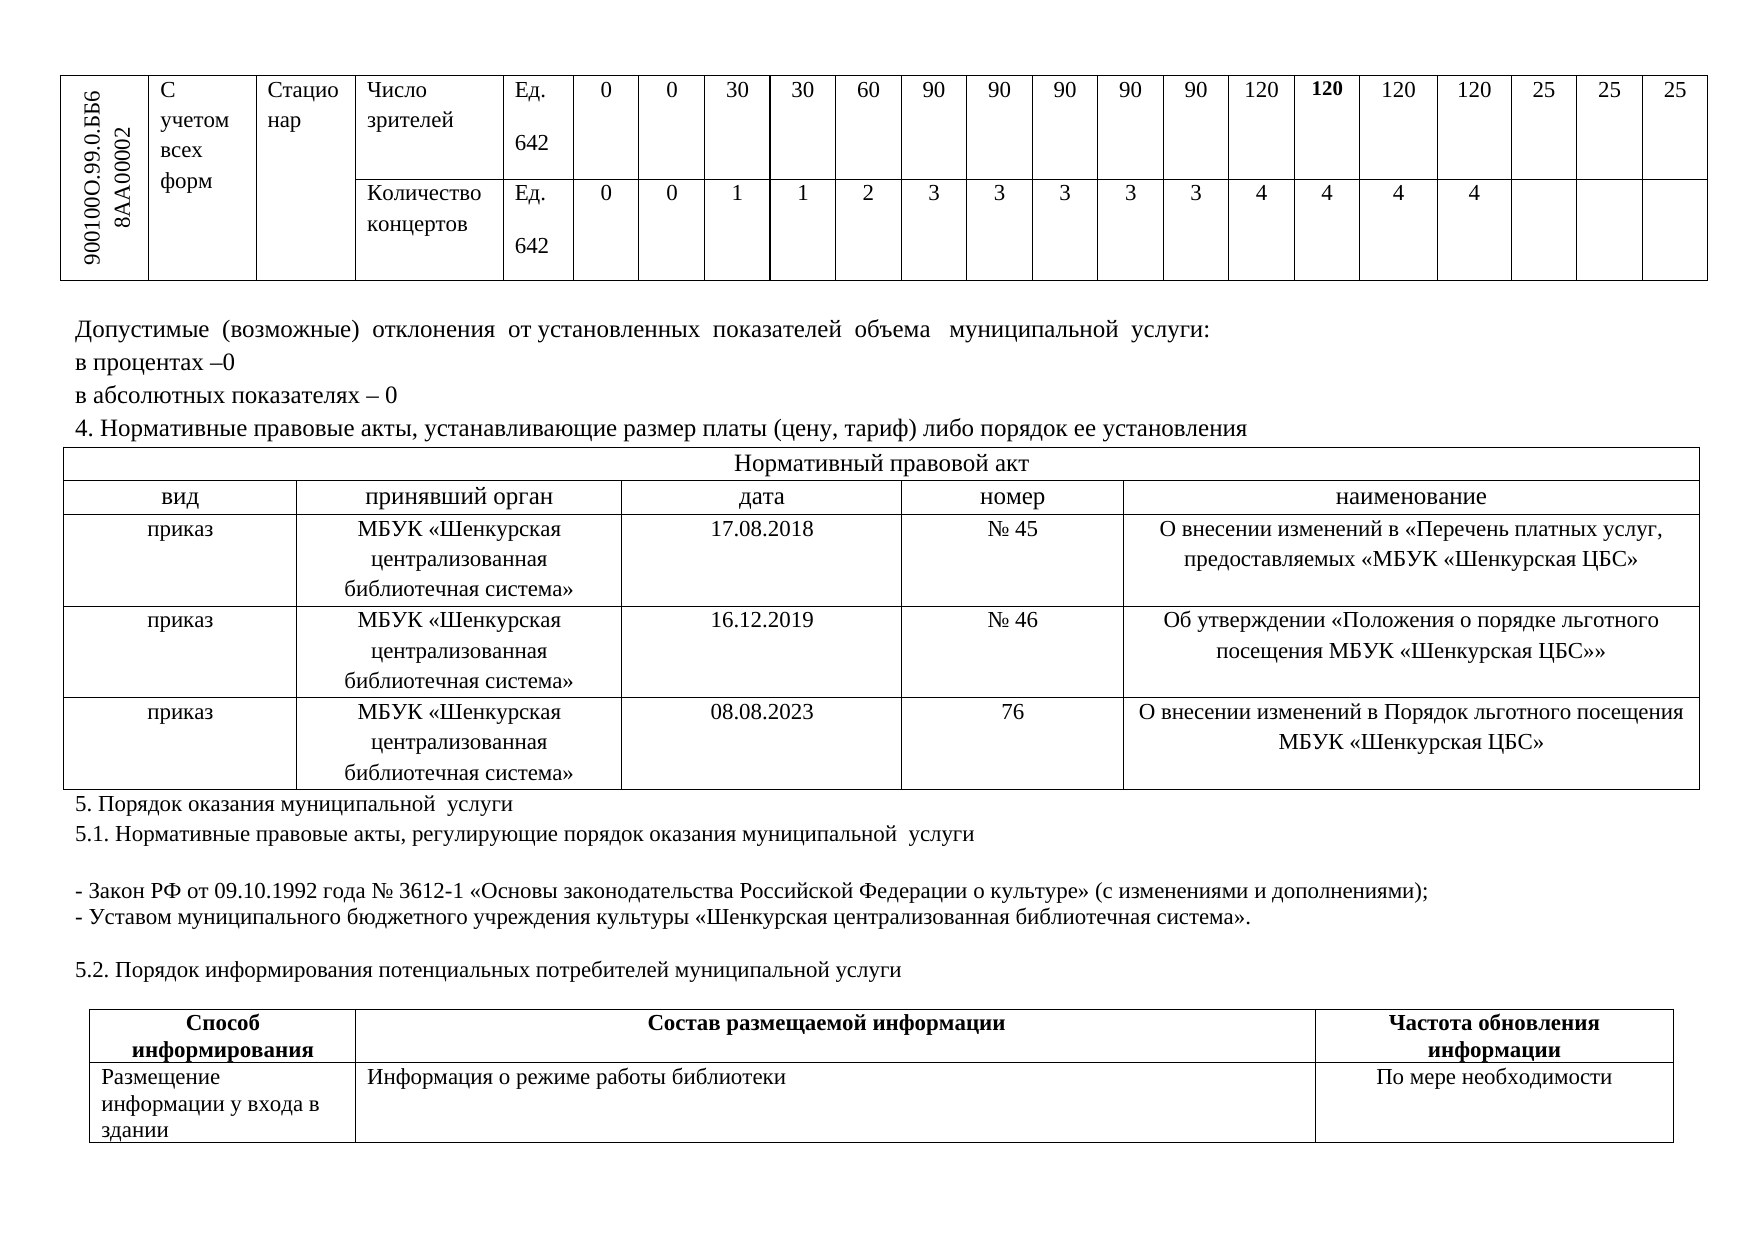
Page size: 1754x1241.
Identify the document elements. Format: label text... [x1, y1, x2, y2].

text 5.1. Нормативные правовые акты, регулирующие порядок оказания муниципальной услуги [75, 820, 1679, 846]
table_cell 25 [1643, 76, 1707, 178]
table_cell 3 [902, 180, 966, 280]
table_cell Количество концертов [356, 180, 503, 280]
table_cell С учетом всех форм [149, 76, 256, 280]
table_cell 120 [1360, 76, 1437, 178]
table_cell 4 [1438, 180, 1511, 280]
table_cell 90 [967, 76, 1032, 178]
table_cell 2 [836, 180, 901, 280]
table_cell 4 [1229, 180, 1294, 280]
table_cell Размещение информации у входа в здании [90, 1063, 355, 1142]
table_cell 90 [1098, 76, 1163, 178]
table_cell О внесении изменений в Порядок льготного посещения МБУК «Шенкурская ЦБС» [1124, 698, 1699, 789]
table_cell [1643, 180, 1707, 280]
text - Закон РФ от 09.10.1992 года № 3612-1 «Основы законодательства Российской Федерации о культуре» (с изменениями и дополнениями); [75, 850, 1679, 903]
table_cell 76 [902, 698, 1123, 789]
table_cell 1 [705, 180, 769, 280]
table_cell МБУК «Шенкурская централизованная библиотечная система» [297, 698, 621, 789]
table_cell 3 [967, 180, 1032, 280]
table_cell 120 [1229, 76, 1294, 178]
table_cell номер [902, 481, 1123, 514]
table_cell приказ [64, 607, 296, 697]
table_cell 0 [574, 76, 638, 178]
table_cell № 46 [902, 607, 1123, 697]
table_cell наименование [1124, 481, 1699, 514]
table_cell 120 [1438, 76, 1511, 178]
text в абсолютных показателях – 0 [75, 381, 1679, 409]
text 5.2. Порядок информирования потенциальных потребителей муниципальной услуги [75, 956, 1679, 982]
table_cell 60 [836, 76, 901, 178]
table_cell 90 [1033, 76, 1097, 178]
table_cell 30 [771, 76, 835, 178]
table_cell О внесении изменений в «Перечень платных услуг, предоставляемых «МБУК «Шенкурская ЦБС» [1124, 515, 1699, 606]
text - Уставом муниципального бюджетного учреждения культуры «Шенкурская централизованная библиотечная система». [75, 903, 1679, 929]
text 5. Порядок оказания муниципальной услуги [75, 790, 1679, 816]
table_header Частота обновления информации [1316, 1010, 1673, 1062]
text в процентах –0 [75, 347, 1679, 376]
table_cell [1577, 180, 1642, 280]
table_cell МБУК «Шенкурская централизованная библиотечная система» [297, 607, 621, 697]
table_header Состав размещаемой информации [356, 1010, 1315, 1062]
table_cell 30 [705, 76, 769, 178]
table_cell 90 [1164, 76, 1228, 178]
table_cell [1512, 180, 1576, 280]
table_cell № 45 [902, 515, 1123, 606]
table_cell 1 [771, 180, 835, 280]
table_cell 25 [1512, 76, 1576, 178]
table_cell Ед. 642 [504, 76, 573, 178]
table_cell 0 [574, 180, 638, 280]
table_cell 120 [1295, 76, 1359, 178]
table_cell 4 [1295, 180, 1359, 280]
table_cell 90 [902, 76, 966, 178]
text Допустимые (возможные) отклонения от установленных показателей объема муниципальной услуги: [75, 314, 1679, 343]
table_cell Информация о режиме работы библиотеки [356, 1063, 1315, 1142]
table_cell дата [622, 481, 901, 514]
table_cell Ед. 642 [504, 180, 573, 280]
table_cell 0 [639, 76, 704, 178]
text 4. Нормативные правовые акты, устанавливающие размер платы (цену, тариф) либо порядок ее установления [75, 413, 1679, 442]
table_cell 4 [1360, 180, 1437, 280]
table_cell 3 [1033, 180, 1097, 280]
table_cell Число зрителей [356, 76, 503, 178]
table_cell принявший орган [297, 481, 621, 514]
table_cell вид [64, 481, 296, 514]
table_cell МБУК «Шенкурская централизованная библиотечная система» [297, 515, 621, 606]
table_cell 0 [639, 180, 704, 280]
table_cell 3 [1164, 180, 1228, 280]
table_cell 17.08.2018 [622, 515, 901, 606]
table_cell 900100О.99.0.ББ68АА00002 [61, 76, 148, 280]
table_cell 3 [1098, 180, 1163, 280]
table_cell Стационар [257, 76, 355, 280]
table_header Нормативный правовой акт [64, 448, 1699, 480]
table_cell 25 [1577, 76, 1642, 178]
table_cell приказ [64, 698, 296, 789]
table_cell 08.08.2023 [622, 698, 901, 789]
table_cell приказ [64, 515, 296, 606]
table_header Способ информирования [90, 1010, 355, 1062]
table_cell Об утверждении «Положения о порядке льготного посещения МБУК «Шенкурская ЦБС»» [1124, 607, 1699, 697]
table_cell По мере необходимости [1316, 1063, 1673, 1142]
table_cell 16.12.2019 [622, 607, 901, 697]
